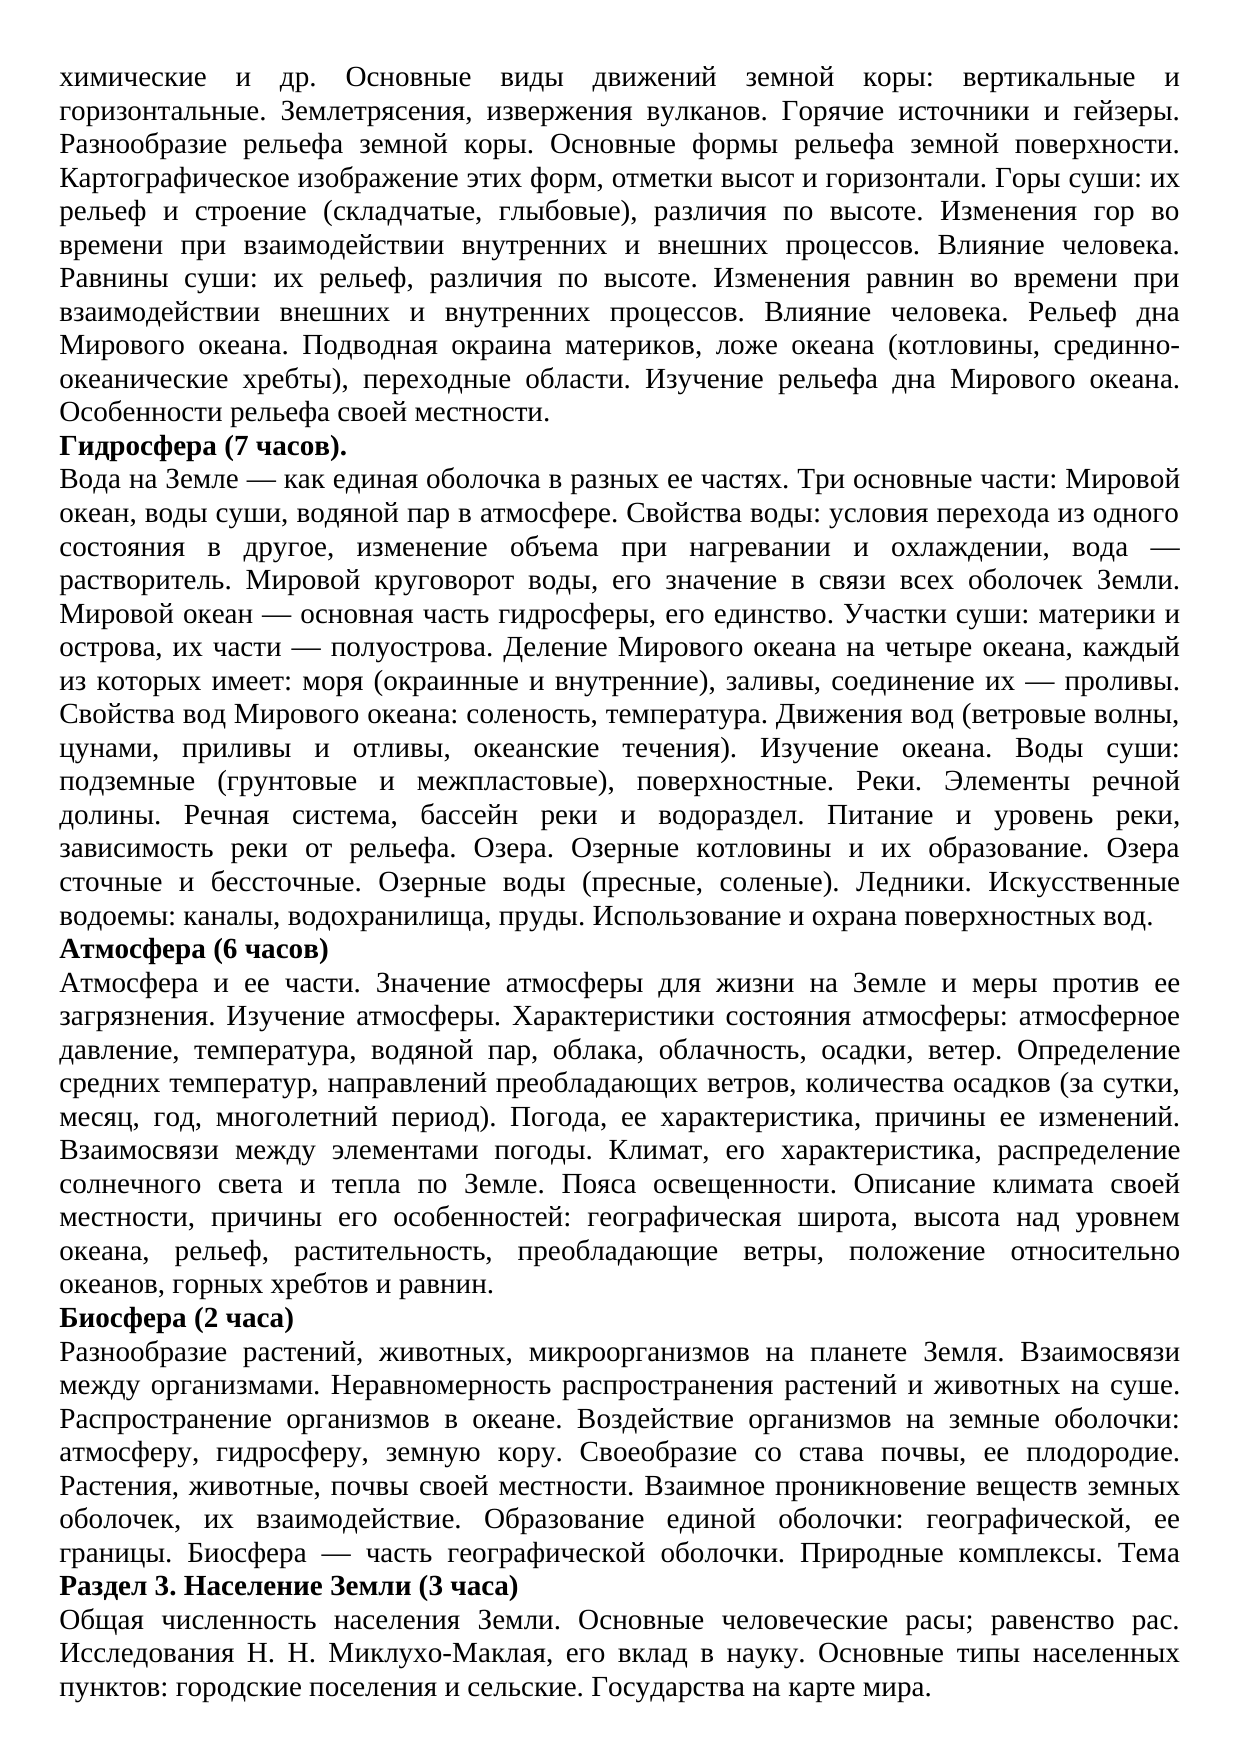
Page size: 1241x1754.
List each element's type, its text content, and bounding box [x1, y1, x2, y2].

text Разнообразие растений, животных, микроорганизмов на планете Земля. Взаимосвязи между организмами. Неравномерность распространения растений и животных на суше. Распространение организмов в океане. Воздействие организмов на земные оболочки: атмосферу, гидросферу, земную кору. Своеобразие со става почвы, ее плодородие. Растения, животные, почвы своей местности. Взаимное проникновение веществ земных оболочек, их взаимодействие. Образование единой оболочки: географической, ее границы. Биосфера — часть географической оболочки. Природные комплексы. Тема Раздел 3. Население Земли (3 часа) [59, 1334, 1181, 1602]
text Общая численность населения Земли. Основные человеческие расы; равенство рас. Исследования Н. Н. Миклухо-Маклая, его вклад в науку. Основные типы населенных пунктов: городские поселения и сельские. Государства на карте мира. [59, 1602, 1181, 1703]
text Гидросфера (7 часов). [59, 428, 1181, 462]
text Биосфера (2 часа) [59, 1300, 1181, 1334]
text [59, 59, 1181, 428]
text Вода на Земле — как единая оболочка в разных ее частях. Три основные части: Мировой океан, воды суши, водяной пар в атмосфере. Свойства воды: условия перехода из одного состояния в другое, изменение объема при нагревании и охлаждении, вода — растворитель. Мировой круговорот воды, его значение в связи всех оболочек Земли. Мировой океан — основная часть гидросферы, его единство. Участки суши: материки и острова, их части — полуострова. Деление Мирового океана на четыре океана, каждый из которых имеет: моря (окраинные и внутренние), заливы, соединение их — проливы. Свойства вод Мирового океана: соленость, температура. Движения вод (ветровые волны, цунами, приливы и отливы, океанские течения). Изучение океана. Воды суши: подземные (грунтовые и межпластовые), поверхностные. Реки. Элементы речной долины. Речная система, бассейн реки и водораздел. Питание и уровень реки, зависимость реки от рельефа. Озера. Озерные котловины и их образование. Озера сточные и бессточные. Озерные воды (пресные, соленые). Ледники. Искусственные водоемы: каналы, водохранилища, пруды. Использование и охрана поверхностных вод. [59, 462, 1181, 931]
text Атмосфера (6 часов) [59, 931, 1181, 965]
text Атмосфера и ее части. Значение атмосферы для жизни на Земле и меры против ее загрязнения. Изучение атмосферы. Характеристики состояния атмосферы: атмосферное давление, температура, водяной пар, облака, облачность, осадки, ветер. Определение средних температур, направлений преобладающих ветров, количества осадков (за сутки, месяц, год, многолетний период). Погода, ее характеристика, причины ее изменений. Взаимосвязи между элементами погоды. Климат, его характеристика, распределение солнечного света и тепла по Земле. Пояса освещенности. Описание климата своей местности, причины его особенностей: географическая широта, высота над уровнем океана, рельеф, растительность, преобладающие ветры, положение относительно океанов, горных хребтов и равнин. [59, 965, 1181, 1300]
